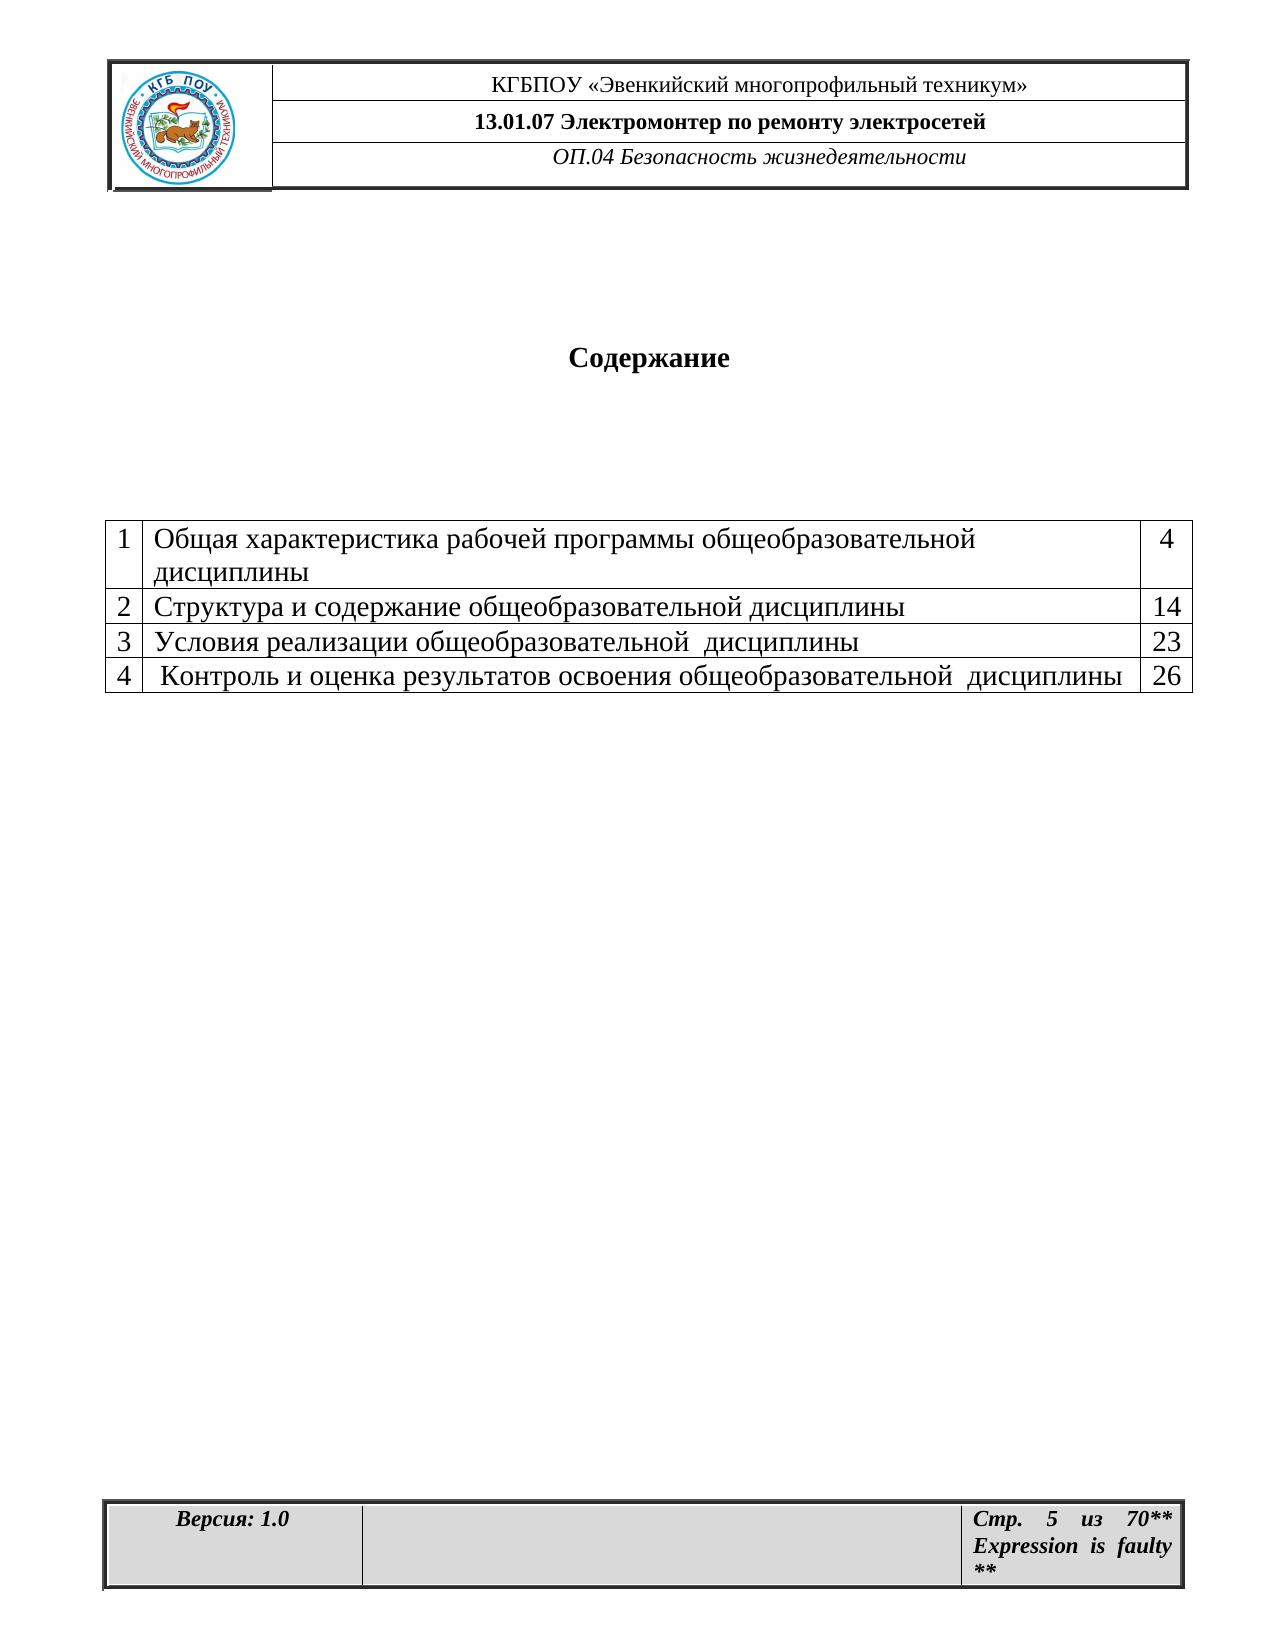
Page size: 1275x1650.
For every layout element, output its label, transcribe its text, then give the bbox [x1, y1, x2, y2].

table_cell 14 [1141, 589, 1192, 623]
table_cell 23 [1141, 624, 1192, 657]
table_cell 2 [106, 589, 142, 623]
table_header 4 [1141, 521, 1192, 588]
table_cell Структура и содержание общеобразовательной дисциплины [143, 589, 1140, 623]
picture [121, 71, 168, 119]
table_cell 26 [1141, 658, 1192, 692]
table_header Общая характеристика рабочей программы общеобразовательной дисциплины [143, 521, 1140, 588]
table_cell 3 [106, 624, 142, 657]
table_cell Условия реализации общеобразовательной дисциплины [143, 624, 1140, 657]
table_cell 4 [106, 658, 142, 692]
picture [121, 71, 236, 186]
table_header 1 [106, 521, 142, 588]
table_cell Контроль и оценка результатов освоения общеобразовательной дисциплины [143, 658, 1140, 692]
text Содержание [117, 340, 1181, 374]
